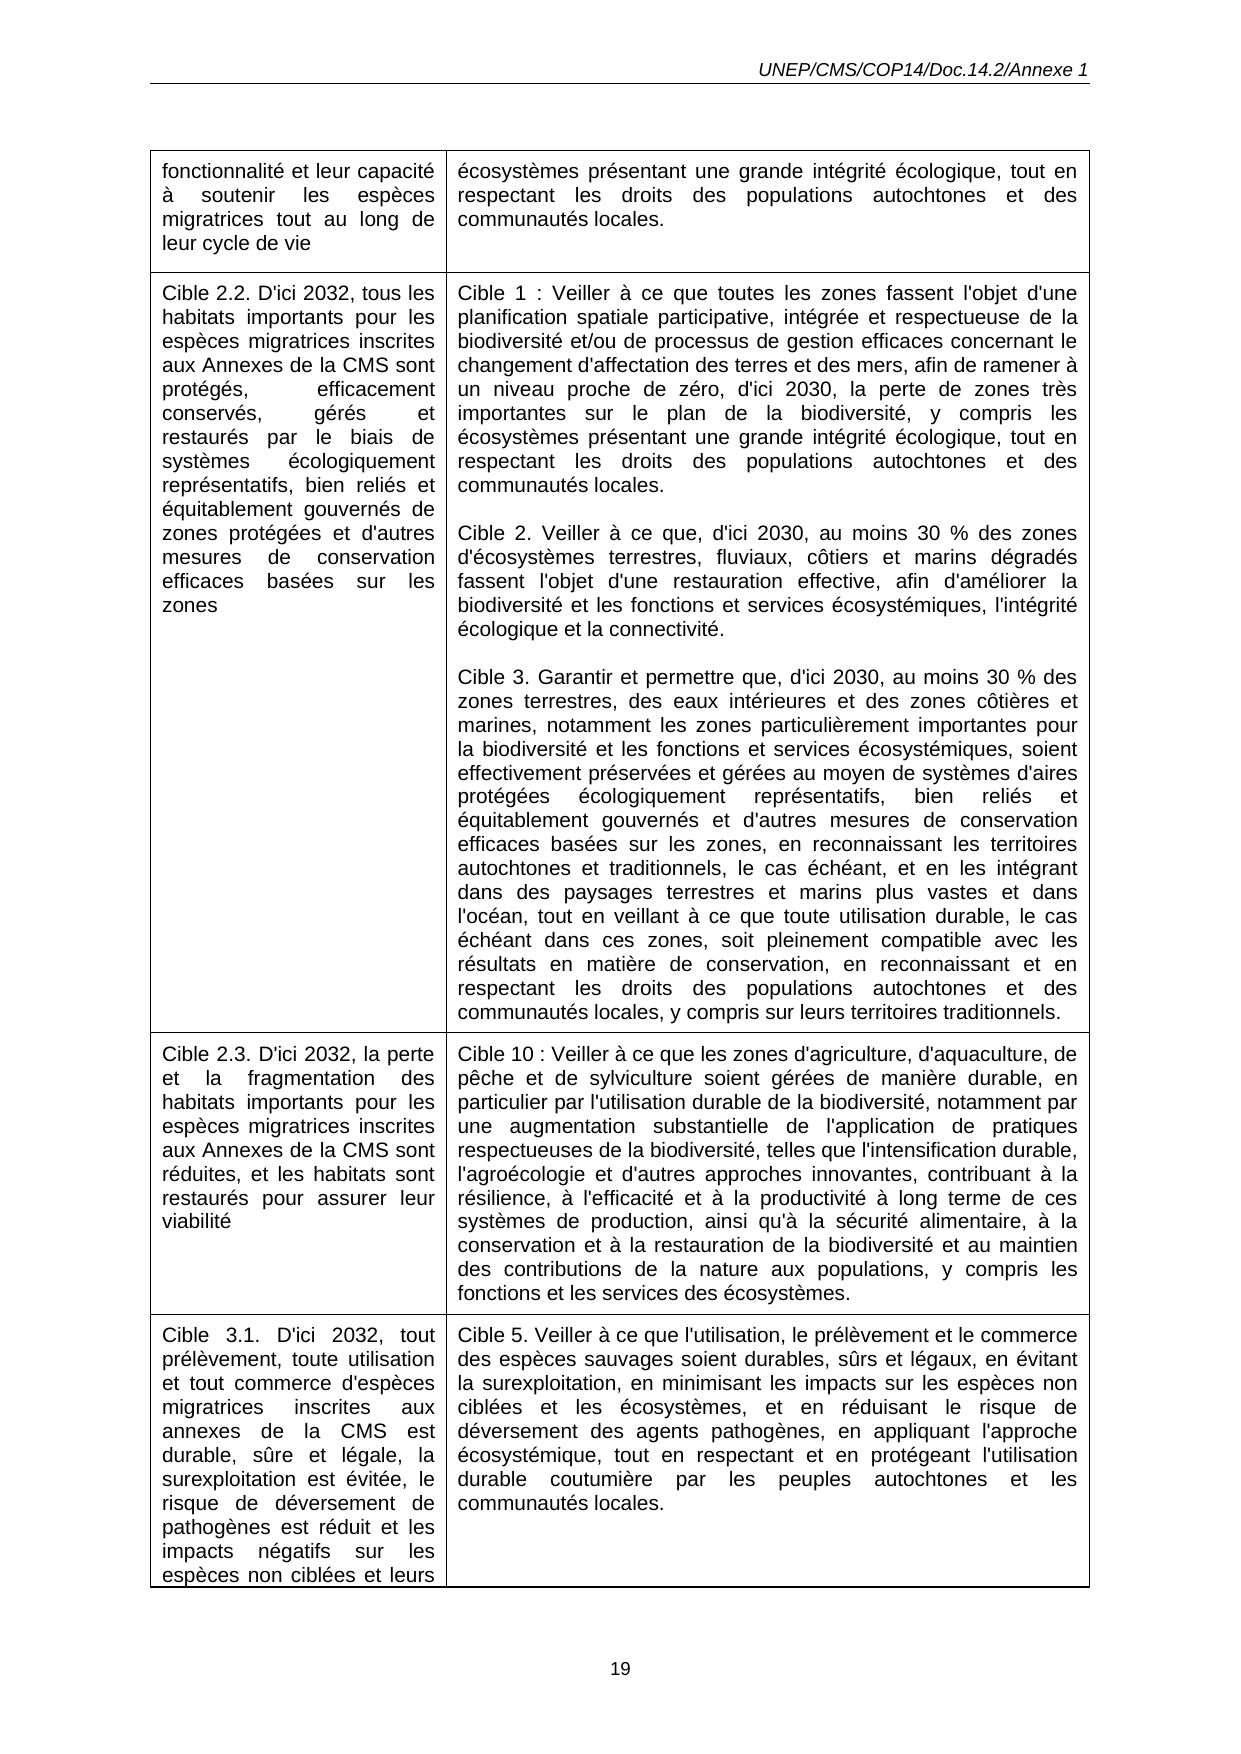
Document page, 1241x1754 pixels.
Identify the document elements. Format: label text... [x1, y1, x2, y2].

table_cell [447, 151, 1089, 272]
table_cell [151, 151, 446, 272]
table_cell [151, 1315, 446, 1586]
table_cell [447, 1315, 1089, 1586]
table_cell Cible 2.2. D'ici 2032, tous les habitats importants pour les espèces migratrices inscrites aux Annexes de la CMS sont protégés, efficacement conservés, gérés et restaurés par le biais de systèmes écologiquement représentatifs, bien reliés et équitablement gouvernés de zones protégées et d'autres mesures de conservation efficaces basées sur les zones [151, 273, 446, 1032]
table_cell Cible 1 : Veiller à ce que toutes les zones fassent l'objet d'une planification spatiale participative, intégrée et respectueuse de la biodiversité et/ou de processus de gestion efficaces concernant le changement d'affectation des terres et des mers, afin de ramener à un niveau proche de zéro, d'ici 2030, la perte de zones très importantes sur le plan de la biodiversité, y compris les écosystèmes présentant une grande intégrité écologique, tout en respectant les droits des populations autochtones et des communautés locales. Cible 2. Veiller à ce que, d'ici 2030, au moins 30 % des zones d'écosystèmes terrestres, fluviaux, côtiers et marins dégradés fassent l'objet d'une restauration effective, afin d'améliorer la biodiversité et les fonctions et services écosystémiques, l'intégrité écologique et la connectivité. Cible 3. Garantir et permettre que, d'ici 2030, au moins 30 % des zones terrestres, des eaux intérieures et des zones côtières et marines, notamment les zones particulièrement importantes pour la biodiversité et les fonctions et services écosystémiques, soient effectivement préservées et gérées au moyen de systèmes d'aires protégées écologiquement représentatifs, bien reliés et équitablement gouvernés et d'autres mesures de conservation efficaces basées sur les zones, en reconnaissant les territoires autochtones et traditionnels, le cas échéant, et en les intégrant dans des paysages terrestres et marins plus vastes et dans l'océan, tout en veillant à ce que toute utilisation durable, le cas échéant dans ces zones, soit pleinement compatible avec les résultats en matière de conservation, en reconnaissant et en respectant les droits des populations autochtones et des communautés locales, y compris sur leurs territoires traditionnels. [447, 273, 1089, 1032]
table_cell Cible 2.3. D'ici 2032, la perte et la fragmentation des habitats importants pour les espèces migratrices inscrites aux Annexes de la CMS sont réduites, et les habitats sont restaurés pour assurer leur viabilité [151, 1033, 446, 1313]
table_cell Cible 10 : Veiller à ce que les zones d'agriculture, d'aquaculture, de pêche et de sylviculture soient gérées de manière durable, en particulier par l'utilisation durable de la biodiversité, notamment par une augmentation substantielle de l'application de pratiques respectueuses de la biodiversité, telles que l'intensification durable, l'agroécologie et d'autres approches innovantes, contribuant à la résilience, à l'efficacité et à la productivité à long terme de ces systèmes de production, ainsi qu'à la sécurité alimentaire, à la conservation et à la restauration de la biodiversité et au maintien des contributions de la nature aux populations, y compris les fonctions et les services des écosystèmes. [447, 1033, 1089, 1313]
